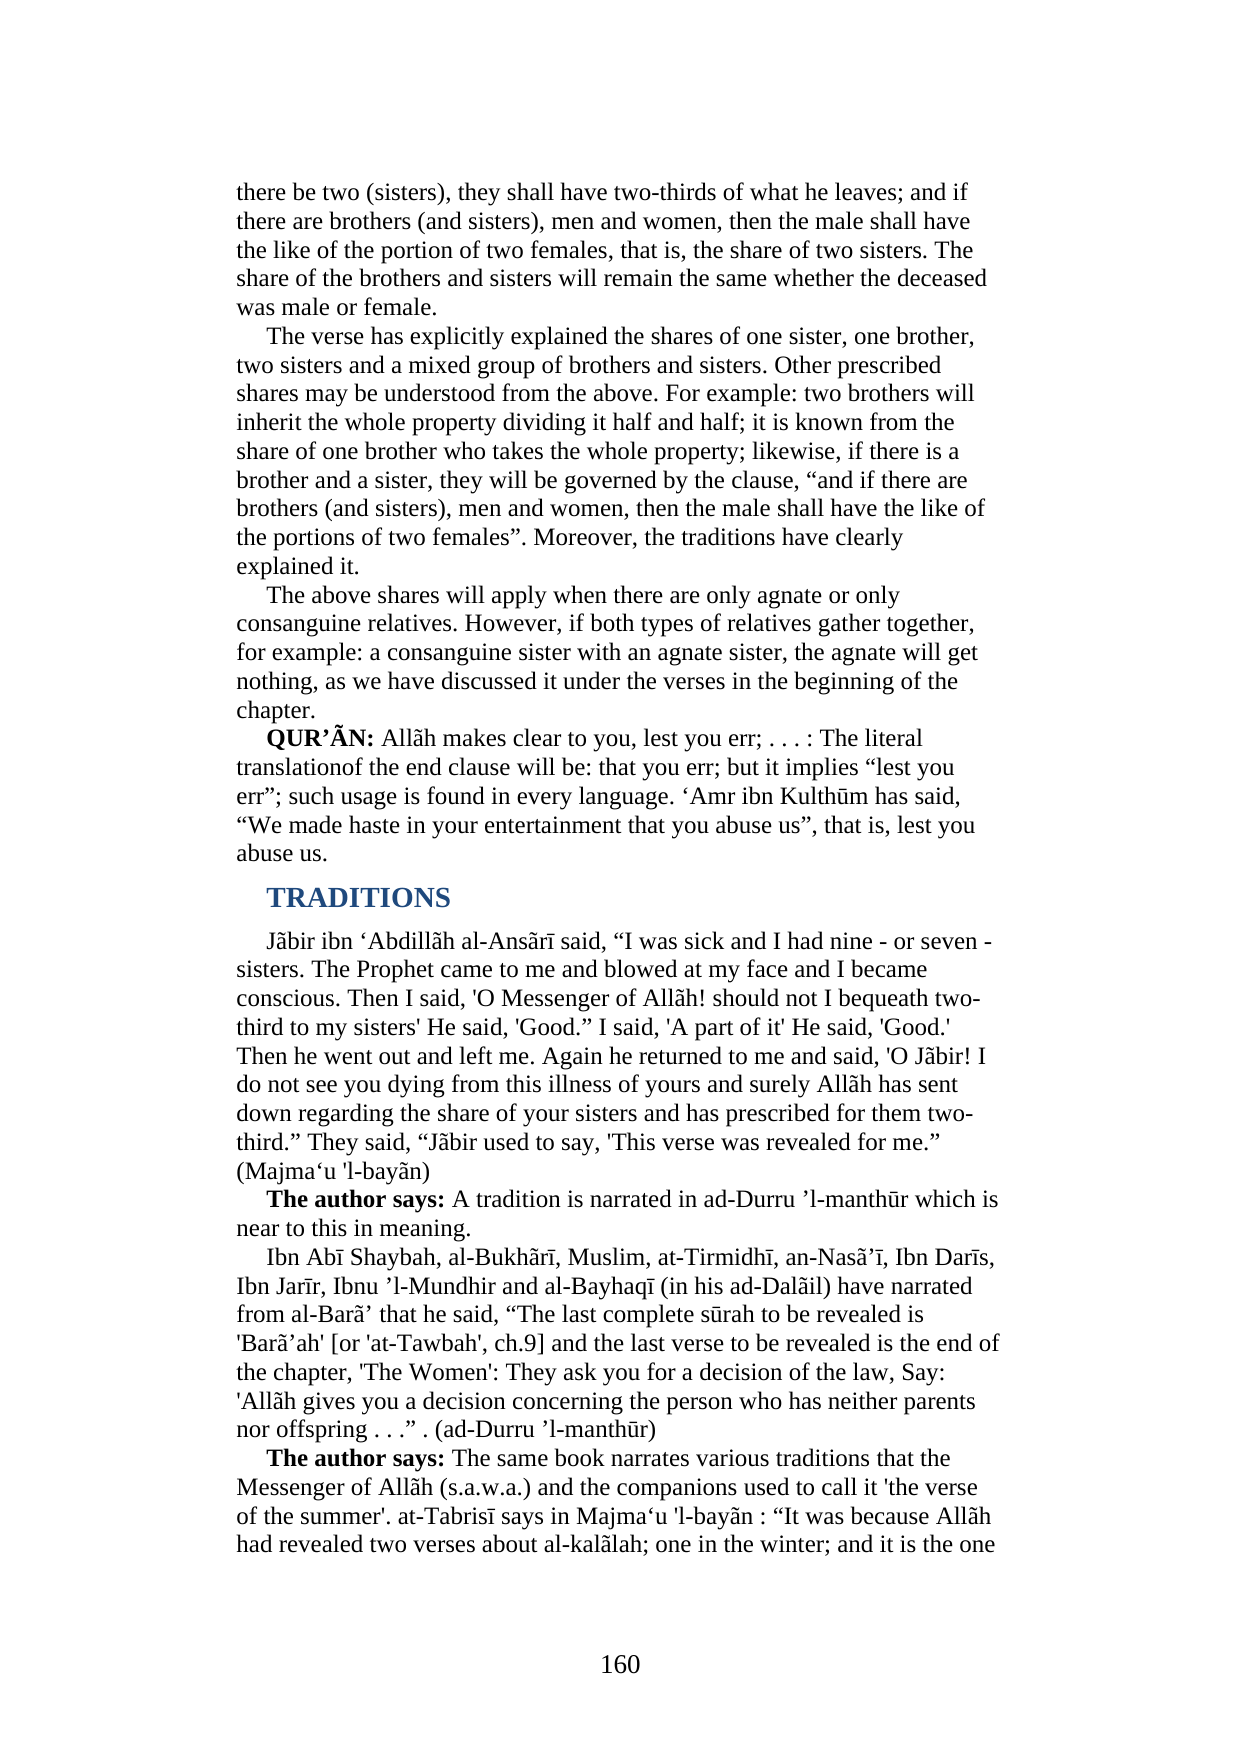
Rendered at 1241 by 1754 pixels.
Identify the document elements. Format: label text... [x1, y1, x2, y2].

subtitle TRADITIONS [236, 880, 1004, 913]
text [236, 1443, 1004, 1558]
text Jãbir ibn ‘Abdillãh al-Ansãrī said, “I was sick and I had nine - or seven - sisters. The Prophet came to me and blowed at my face and I became conscious. Then I said, 'O Messenger of Allãh! should not I bequeath two-third to my sisters' He said, 'Good.” I said, 'A part of it' He said, 'Good.' Then he went out and left me. Again he returned to me and said, 'O Jãbir! I do not see you dying from this illness of yours and surely Allãh has sent down regarding the share of your sisters and has prescribed for them two-third.” They said, “Jãbir used to say, 'This verse was revealed for me.” (Majma‘u 'l-bayãn) [236, 926, 1004, 1184]
text The verse has explicitly explained the shares of one sister, one brother, two sisters and a mixed group of brothers and sisters. Other prescribed shares may be understood from the above. For example: two brothers will inherit the whole property dividing it half and half; it is known from the share of one brother who takes the whole property; likewise, if there is a brother and a sister, they will be governed by the clause, “and if there are brothers (and sisters), men and women, then the male shall have the like of the portions of two females”. Moreover, the traditions have clearly explained it. [236, 321, 1004, 580]
text Ibn Abī Shaybah, al-Bukhãrī, Muslim, at-Tirmidhī, an-Nasã’ī, Ibn Darīs, Ibn Jarīr, Ibnu ’l-Mundhir and al-Bayhaqī (in his ad-Dalãil) have narrated from al-Barã’ that he said, “The last complete sūrah to be revealed is 'Barã’ah' [or 'at-Tawbah', ch.9] and the last verse to be revealed is the end of the chapter, 'The Women': They ask you for a decision of the law, Say: 'Allãh gives you a decision concerning the person who has neither parents nor offspring . . .” . (ad-Durru ’l-manthūr) [236, 1242, 1004, 1443]
text QUR’ÃN: Allãh makes clear to you, lest you err; . . . : The literal translationof the end clause will be: that you err; but it implies “lest you err”; such usage is found in every language. ‘Amr ibn Kulthūm has said, “We made haste in your entertainment that you abuse us”, that is, lest you abuse us. [236, 723, 1004, 867]
text The above shares will apply when there are only agnate or only consanguine relatives. However, if both types of relatives gather together, for example: a consanguine sister with an agnate sister, the agnate will get nothing, as we have discussed it under the verses in the beginning of the chapter. [236, 580, 1004, 723]
text The author says: A tradition is narrated in ad-Durru ’l-manthūr which is near to this in meaning. [236, 1184, 1004, 1242]
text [236, 177, 1004, 321]
